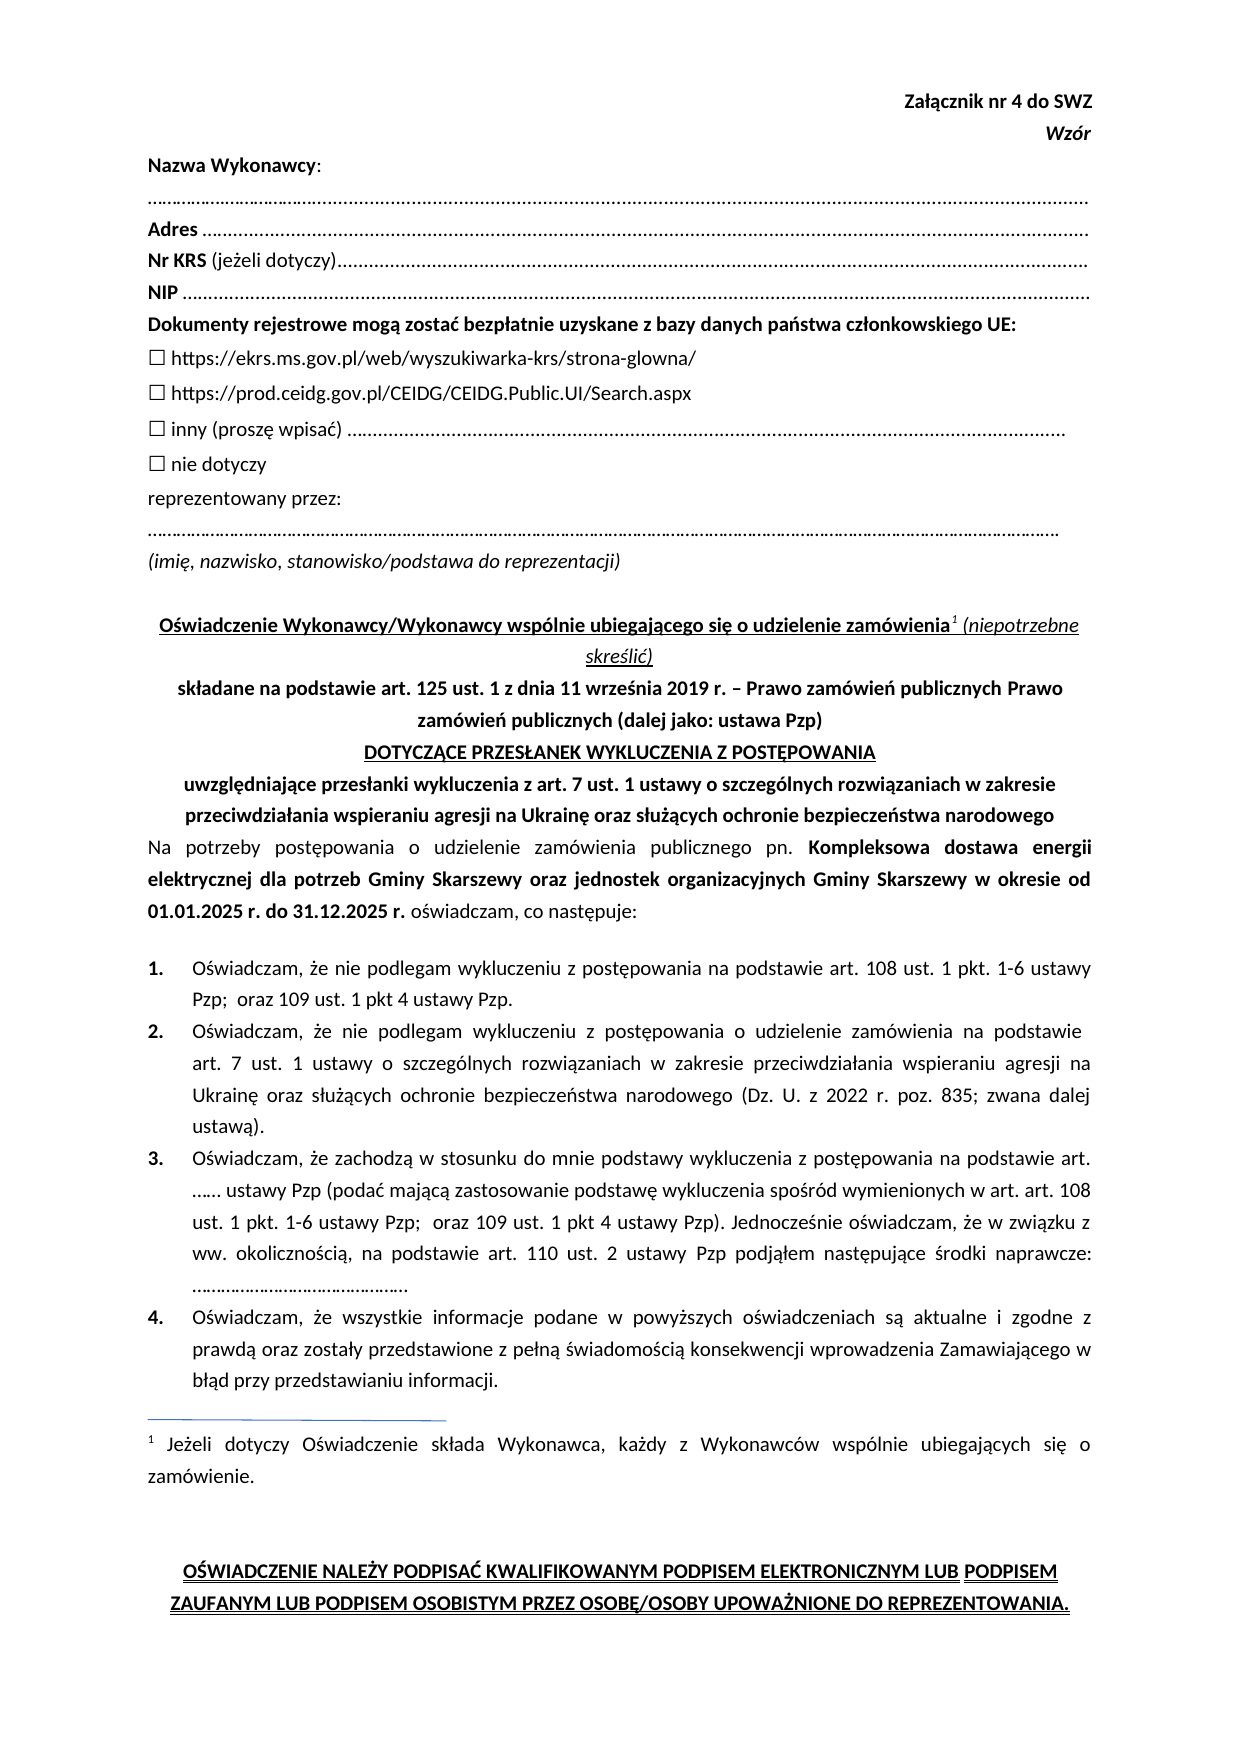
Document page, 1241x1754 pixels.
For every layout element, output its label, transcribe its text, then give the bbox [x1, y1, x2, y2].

text reprezentowany przez: [148, 485, 1093, 510]
text nie dotyczy [148, 449, 1093, 478]
text składane na podstawie art. 125 ust. 1 z dnia 11 września 2019 r. – Prawo zamówień publicznych Prawo zamówień publicznych (dalej jako: ustawa Pzp) [148, 676, 1093, 733]
text DOTYCZĄCE PRZESŁANEK WYKLUCZENIA Z POSTĘPOWANIA [148, 739, 1093, 764]
text Adres …...................................................................................................................................................................... [148, 216, 1093, 241]
text Oświadczenie Wykonawcy/Wykonawcy wspólnie ubiegającego się o udzielenie zamówienia1 (niepotrzebne skreślić) [148, 612, 1093, 669]
list Oświadczam, że nie podlegam wykluczeniu z postępowania o udzielenie zamówienia na podstawie art. 7 ust. 1 ustawy o szczególnych rozwiązaniach w zakresie przeciwdziałania wspieraniu agresji na Ukrainę oraz służących ochronie bezpieczeństwa narodowego (Dz. U. z 2022 r. poz. 835; zwana dalej ustawą). [148, 1018, 1093, 1139]
text Nr KRS (jeżeli dotyczy)............................................................................................................................................... [148, 247, 1093, 273]
text Nazwa Wykonawcy: [148, 152, 1093, 178]
text Załącznik nr 4 do SWZ [148, 89, 1093, 114]
text Wzór [148, 120, 1093, 146]
text inny (proszę wpisać) …...................................................................................................................................... [148, 414, 1093, 442]
text (imię, nazwisko, stanowisko/podstawa do reprezentacji) [148, 548, 948, 574]
list Oświadczam, że zachodzą w stosunku do mnie podstawy wykluczenia z postępowania na podstawie art. …… ustawy Pzp (podać mającą zastosowanie podstawę wykluczenia spośród wymienionych w art. art. 108 ust. 1 pkt. 1-6 ustawy Pzp; oraz 109 ust. 1 pkt 4 ustawy Pzp). Jednocześnie oświadczam, że w związku z ww. okolicznością, na podstawie art. 110 ust. 2 ustawy Pzp podjąłem następujące środki naprawcze: ……………………………………… [148, 1145, 1093, 1298]
text Dokumenty rejestrowe mogą zostać bezpłatnie uzyskane z bazy danych państwa członkowskiego UE: [148, 311, 1093, 336]
text 1 Jeżeli dotyczy Oświadczenie składa Wykonawca, każdy z Wykonawców wspólnie ubiegających się o zamówienie. [148, 1431, 1093, 1488]
text https://prod.ceidg.gov.pl/CEIDG/CEIDG.Public.UI/Search.aspx [148, 378, 1093, 407]
text ………………………………………………………………………………………………………………………………………………………………………. [148, 517, 1081, 542]
text https://ekrs.ms.gov.pl/web/wyszukiwarka-krs/strona-glowna/ [148, 343, 1093, 371]
text OŚWIADCZENIE NALEŻY PODPISAĆ KWALIFIKOWANYM PODPISEM ELEKTRONICZNYM LUB PODPISEM ZAUFANYM LUB PODPISEM OSOBISTYM PRZEZ OSOBĘ/OSOBY UPOWAŻNIONE DO REPREZENTOWANIA. [148, 1558, 1093, 1616]
text Na potrzeby postępowania o udzielenie zamówienia publicznego pn. Kompleksowa dostawa energii elektrycznej dla potrzeb Gminy Skarszewy oraz jednostek organizacyjnych Gminy Skarszewy w okresie od 01.01.2025 r. do 31.12.2025 r. oświadczam, co następuje: [148, 834, 1093, 923]
list Oświadczam, że wszystkie informacje podane w powyższych oświadczeniach są aktualne i zgodne z prawdą oraz zostały przedstawione z pełną świadomością konsekwencji wprowadzenia Zamawiającego w błąd przy przedstawianiu informacji. [148, 1304, 1093, 1393]
text …………….……………….................................................................................................................................................... [148, 184, 1093, 209]
text uwzględniające przesłanki wykluczenia z art. 7 ust. 1 ustawy o szczególnych rozwiązaniach w zakresie przeciwdziałania wspieraniu agresji na Ukrainę oraz służących ochronie bezpieczeństwa narodowego [148, 771, 1093, 828]
list Oświadczam, że nie podlegam wykluczeniu z postępowania na podstawie art. 108 ust. 1 pkt. 1-6 ustawy Pzp; oraz 109 ust. 1 pkt 4 ustawy Pzp. [148, 955, 1093, 1012]
text NIP ….......................................................................................................................................................................... [148, 279, 1093, 305]
